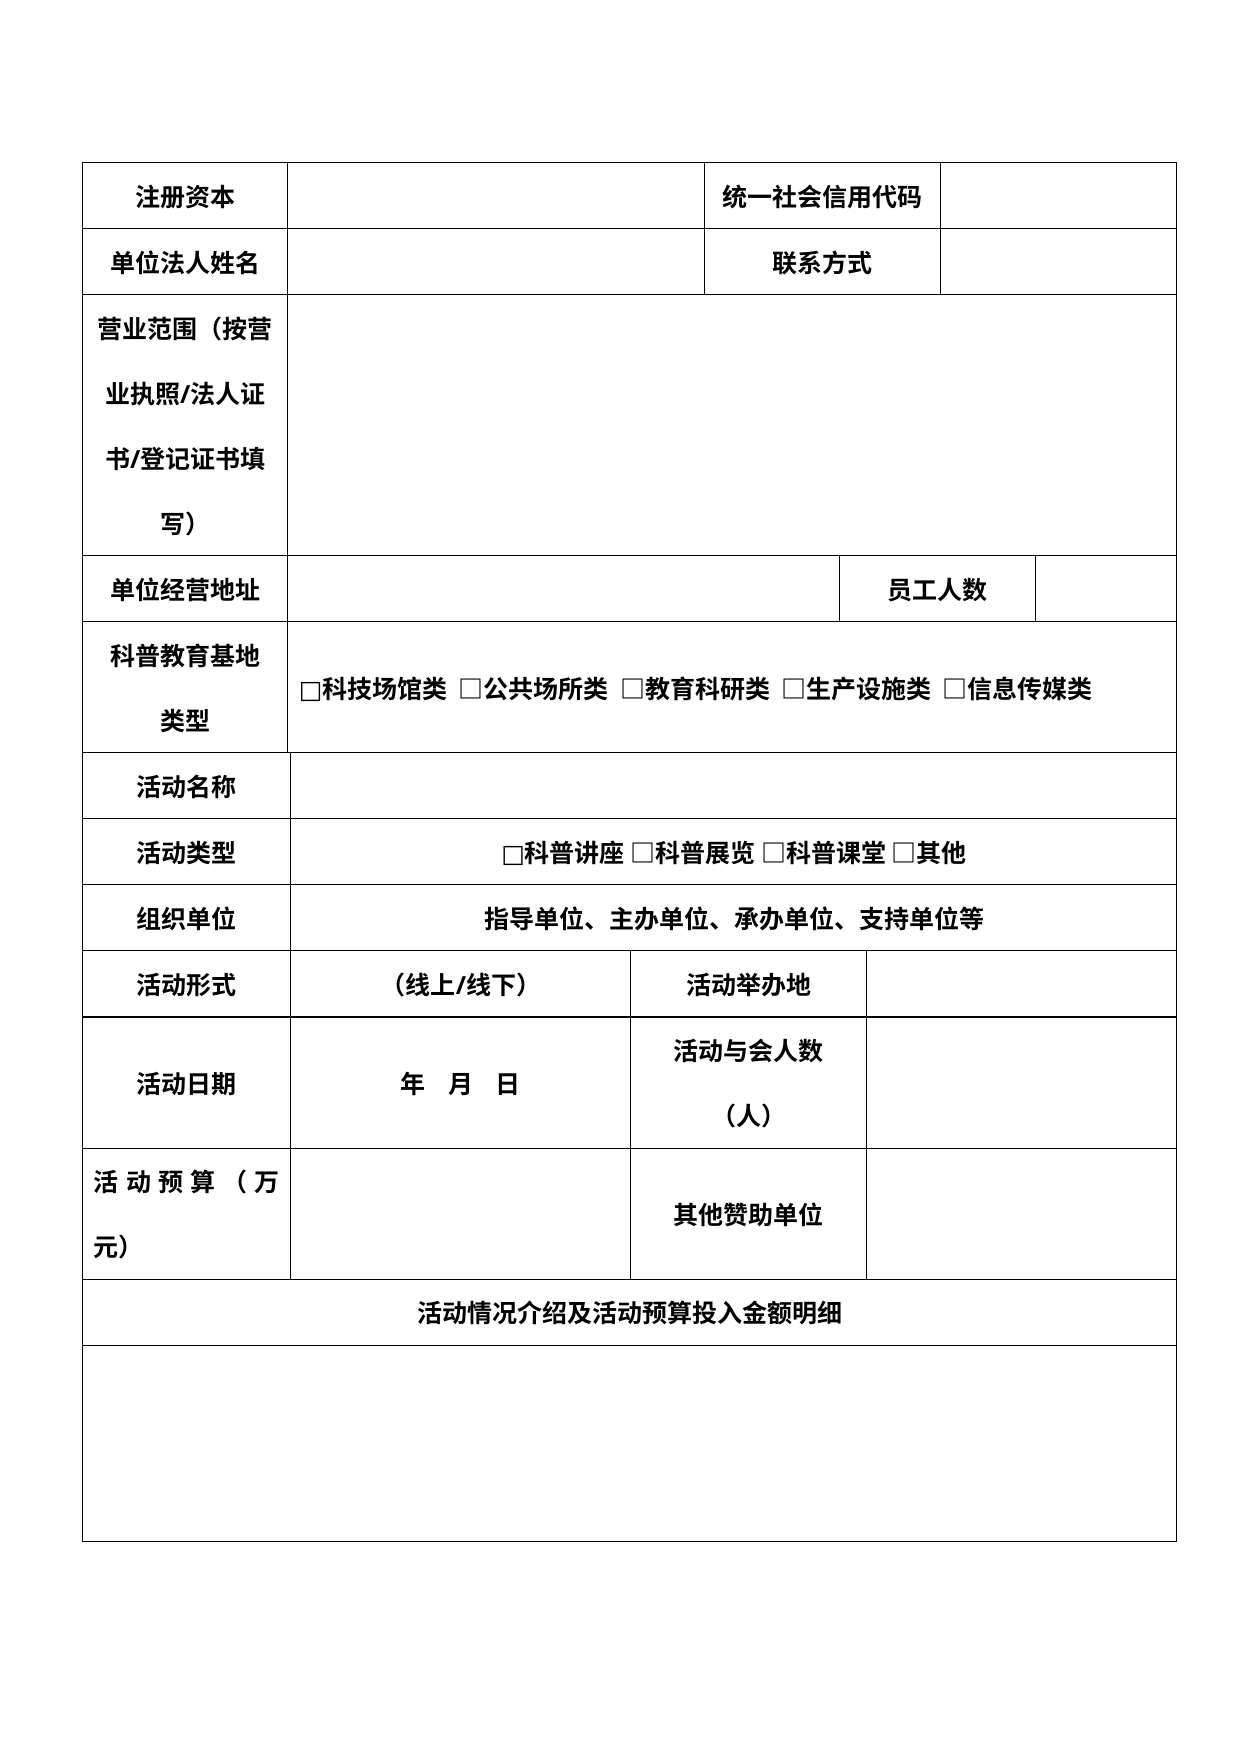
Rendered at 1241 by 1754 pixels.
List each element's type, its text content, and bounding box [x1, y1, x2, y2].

table_cell 组织单位 [83, 885, 290, 950]
table_cell 单位法人姓名 [83, 229, 287, 294]
table_cell [288, 229, 704, 294]
table_cell 活动名称 [83, 753, 290, 818]
table_cell 活动情况介绍及活动预算投入金额明细 [83, 1280, 1176, 1344]
table_cell 活动与会人数（人） [631, 1018, 866, 1147]
table_cell [291, 753, 1176, 818]
table_cell [1036, 556, 1176, 621]
table_cell 指导单位、主办单位、承办单位、支持单位等 [291, 885, 1176, 950]
table_cell 单位经营地址 [83, 556, 287, 621]
table_cell 年 月 日 [291, 1018, 630, 1147]
table_cell 统一社会信用代码 [705, 163, 940, 228]
table_cell 营业范围（按营业执照/法人证书/登记证书填写） [83, 295, 287, 555]
table_cell 活动预算（万元） [83, 1149, 290, 1278]
table_cell 科普教育基地 类型 [83, 622, 287, 752]
table_cell □科普讲座 □科普展览 □科普课堂 □其他 [291, 819, 1176, 884]
table_cell 注册资本 [83, 163, 287, 228]
table_cell [288, 295, 1176, 555]
table_cell [941, 163, 1176, 228]
table_cell 活动类型 [83, 819, 290, 884]
table_cell [288, 556, 839, 621]
table_cell 员工人数 [840, 556, 1035, 621]
table_cell 活动举办地 [631, 951, 866, 1016]
table_cell [291, 1149, 630, 1278]
table_cell 其他赞助单位 [631, 1149, 866, 1278]
table_cell [867, 1149, 1176, 1278]
table_cell [83, 1346, 1176, 1541]
table_cell □科技场馆类 □公共场所类 □教育科研类 □生产设施类 □信息传媒类 [288, 622, 1176, 752]
table_cell [941, 229, 1176, 294]
table_cell [867, 951, 1176, 1016]
table_cell [288, 163, 704, 228]
table_cell （线上/线下） [291, 951, 630, 1016]
table_cell 活动日期 [83, 1018, 290, 1147]
table_cell 联系方式 [705, 229, 940, 294]
table_cell [867, 1018, 1176, 1147]
table_cell 活动形式 [83, 951, 290, 1016]
